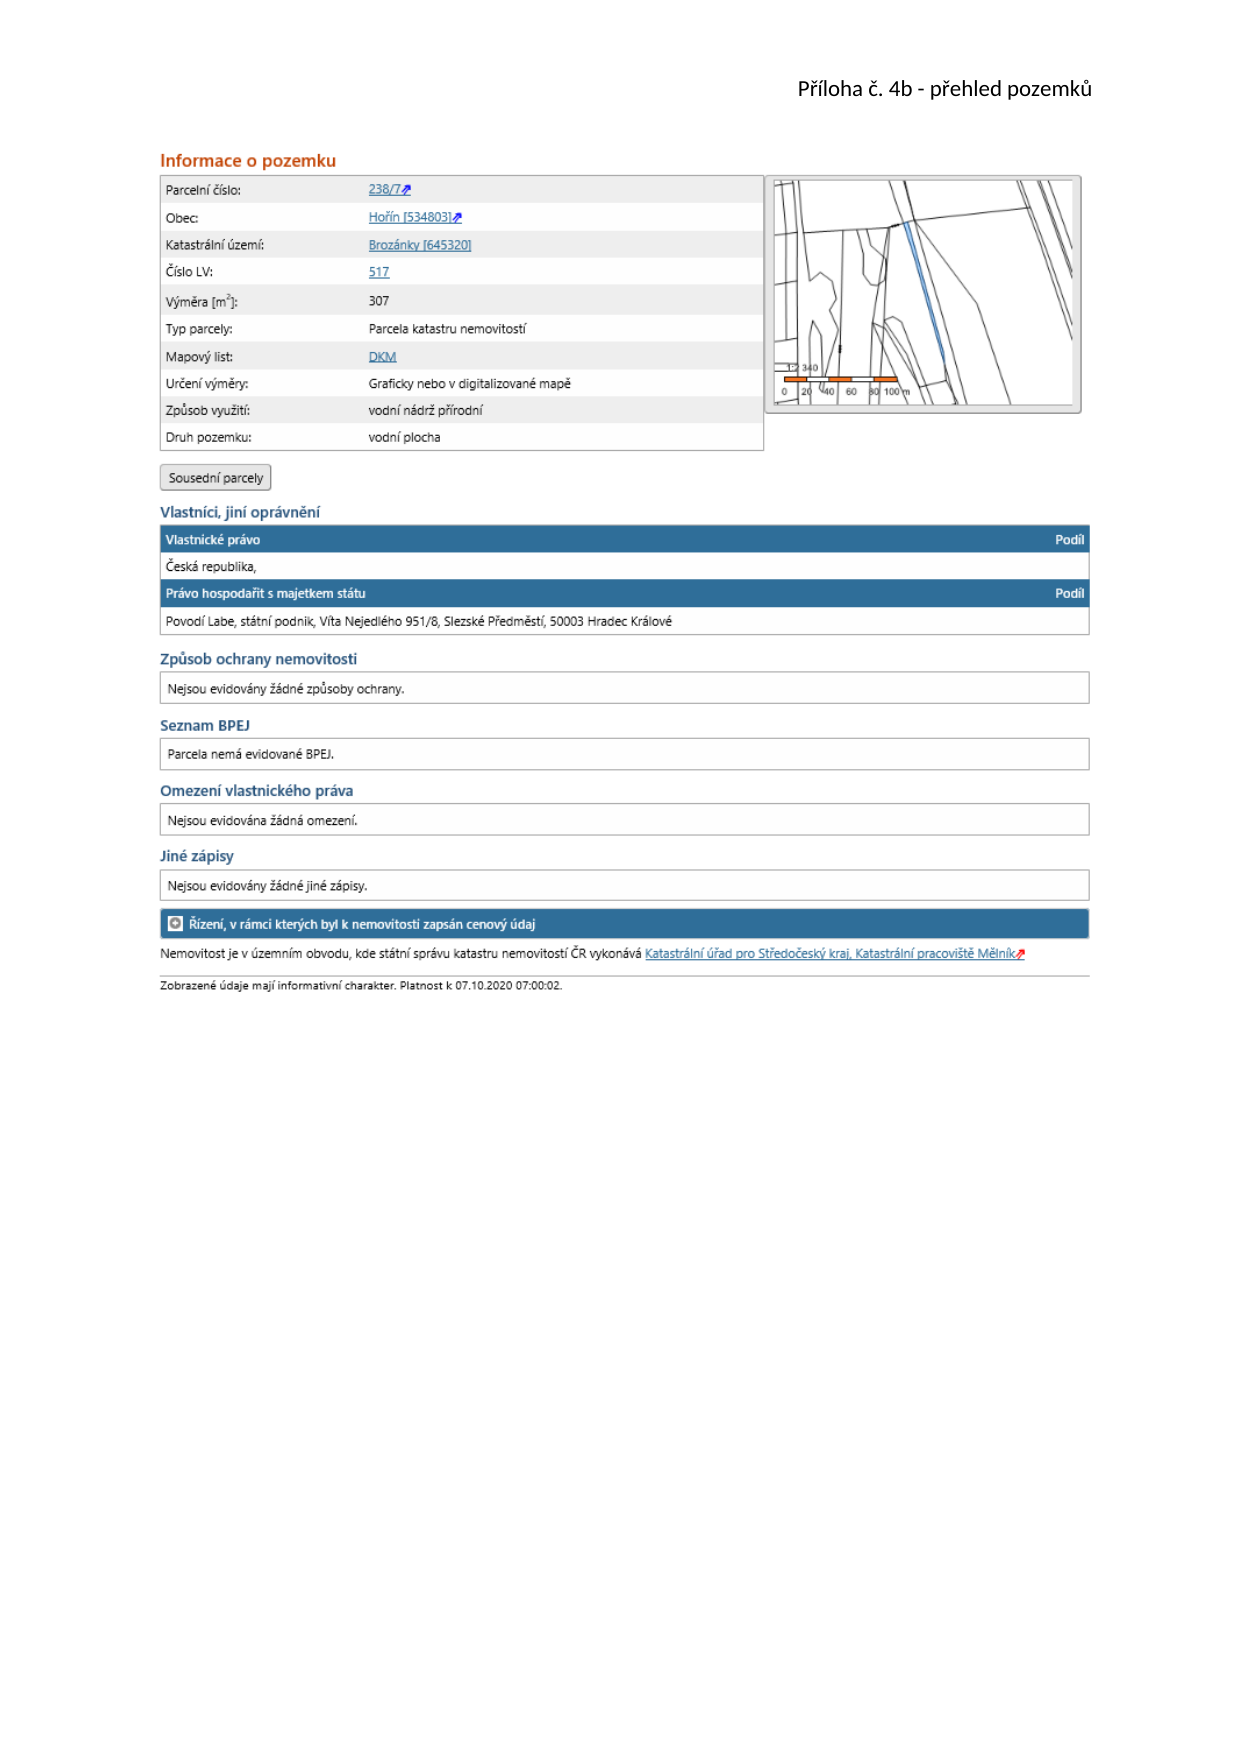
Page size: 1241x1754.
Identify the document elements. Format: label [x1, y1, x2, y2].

picture [147, 147, 1098, 1007]
